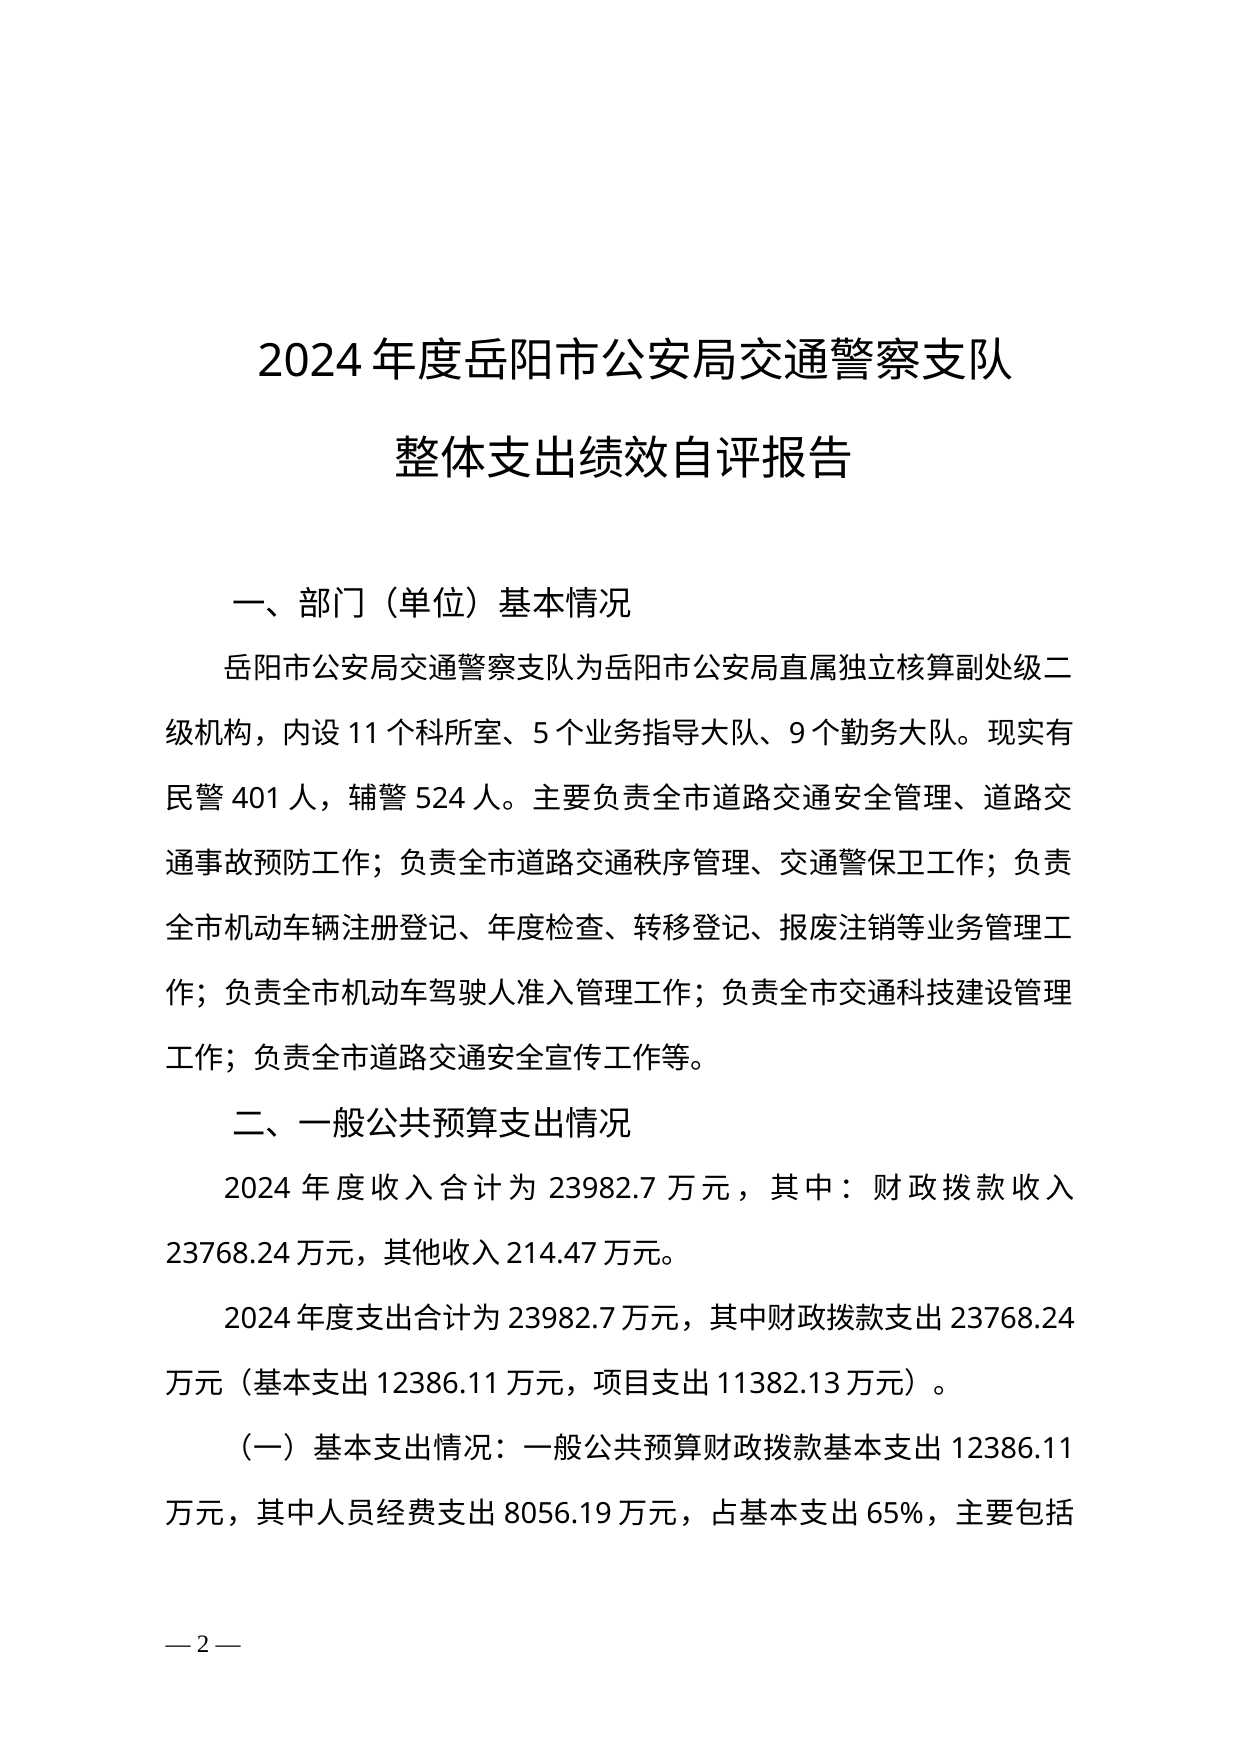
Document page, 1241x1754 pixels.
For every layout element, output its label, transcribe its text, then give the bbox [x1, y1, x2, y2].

text 2024年度岳阳市公安局交通警察支队 [165, 308, 1075, 406]
list 岳阳市公安局交通警察支队为岳阳市公安局直属独立核算副处级二级机构，内设11个科所室、5个业务指导大队、9个勤务大队。现实有民警401人，辅警524人。主要负责全市道路交通安全管理、道路交通事故预防工作；负责全市道路交通秩序管理、交通警保卫工作；负责全市机动车辆注册登记、年度检查、转移登记、报废注销等业务管理工作；负责全市机动车驾驶人准入管理工作；负责全市交通科技建设管理工作；负责全市道路交通安全宣传工作等。 [165, 633, 1075, 1088]
list 二、一般公共预算支出情况 [165, 1088, 1075, 1153]
list 2024年度收入合计为23982.7万元，其中：财政拨款收入23768.24万元，其他收入214.47万元。 [165, 1153, 1075, 1283]
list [165, 1413, 1075, 1543]
list 部门（单位）基本情况 [165, 568, 1075, 633]
text 整体支出绩效自评报告 [165, 406, 1075, 503]
list 2024年度支出合计为23982.7万元，其中财政拨款支出23768.24万元（基本支出12386.11万元，项目支出11382.13万元）。 [165, 1283, 1075, 1413]
